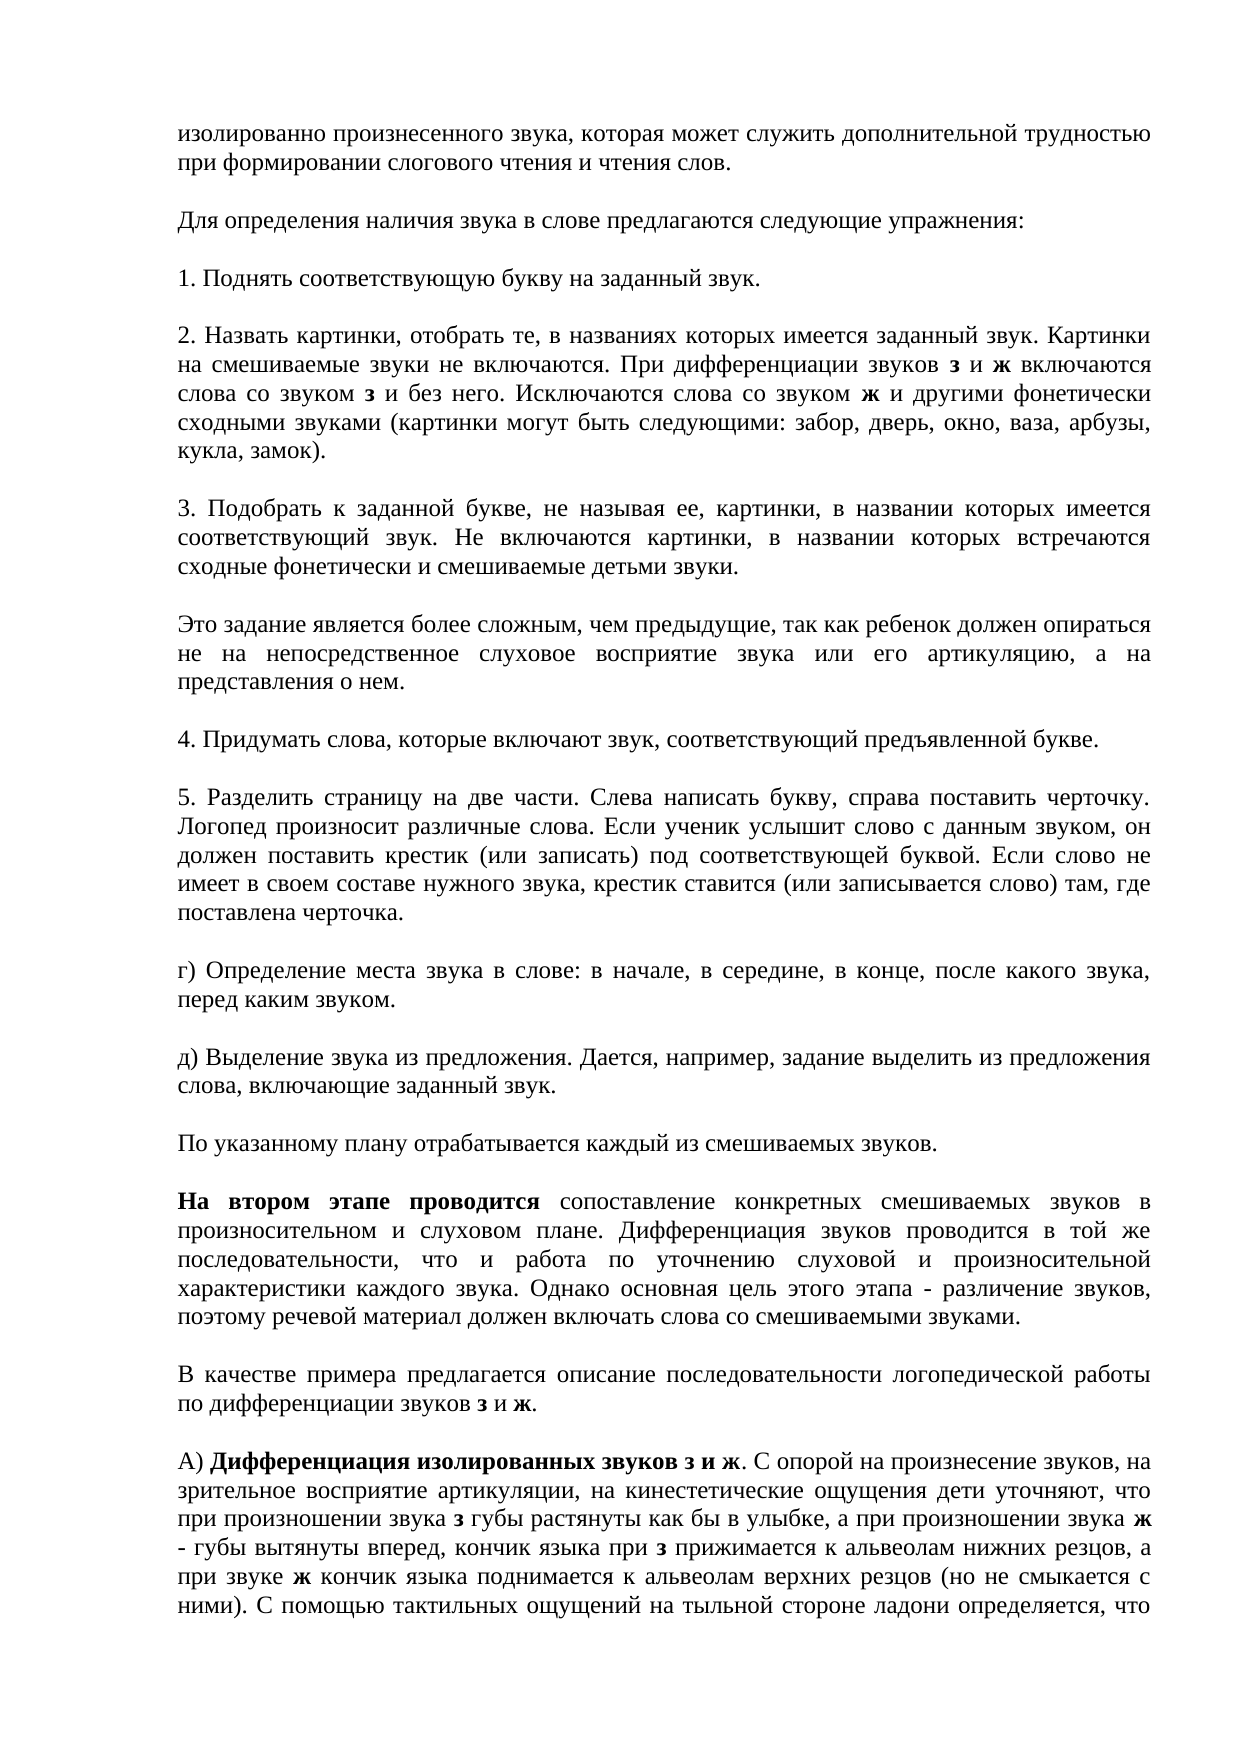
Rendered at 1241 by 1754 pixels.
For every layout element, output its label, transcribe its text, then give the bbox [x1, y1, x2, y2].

text По указанному плану отрабатывается каждый из смешиваемых звуков. [177, 1128, 1152, 1157]
text В качестве примера предлагается описание последовательности логопедической работы по дифференциации звуков з и ж. [177, 1359, 1152, 1417]
text г) Определение места звука в слове: в начале, в середине, в конце, после какого звука, перед каким звуком. [177, 955, 1152, 1013]
text 3. Подобрать к заданной букве, не называя ее, картинки, в названии которых имеется соответствующий звук. Не включаются картинки, в названии которых встречаются сходные фонетически и смешиваемые детьми звуки. [177, 493, 1152, 580]
text 1. Поднять соответствующую букву на заданный звук. [177, 263, 1152, 291]
text д) Выделение звука из предложения. Дается, например, задание выделить из предложения слова, включающие заданный звук. [177, 1042, 1152, 1099]
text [177, 1446, 1152, 1618]
text Для определения наличия звука в слове предлагаются следующие упражнения: [177, 205, 1152, 233]
text 4. Придумать слова, которые включают звук, соответствующий предъявленной букве. [177, 724, 1152, 753]
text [177, 118, 1152, 176]
text 5. Разделить страницу на две части. Слева написать букву, справа поставить черточку. Логопед произносит различные слова. Если ученик услышит слово с данным звуком, он должен поставить крестик (или записать) под соответствующей буквой. Если слово не имеет в своем составе нужного звука, крестик ставится (или записывается слово) там, где поставлена черточка. [177, 782, 1152, 926]
text На втором этапе проводится сопоставление конкретных смешиваемых звуков в произносительном и слуховом плане. Дифференциация звуков проводится в той же последовательности, что и работа по уточнению слуховой и произносительной характеристики каждого звука. Однако основная цель этого этапа - различение звуков, поэтому речевой материал должен включать слова со смешиваемыми звуками. [177, 1186, 1152, 1330]
text Это задание является более сложным, чем предыдущие, так как ребенок должен опираться не на непосредственное слуховое восприятие звука или его артикуляцию, а на представления о нем. [177, 609, 1152, 695]
text 2. Назвать картинки, отобрать те, в названиях которых имеется заданный звук. Картинки на смешиваемые звуки не включаются. При дифференциации звуков з и ж включаются слова со звуком з и без него. Исключаются слова со звуком ж и другими фонетически сходными звуками (картинки могут быть следующими: забор, дверь, окно, ваза, арбузы, кукла, замок). [177, 321, 1152, 464]
